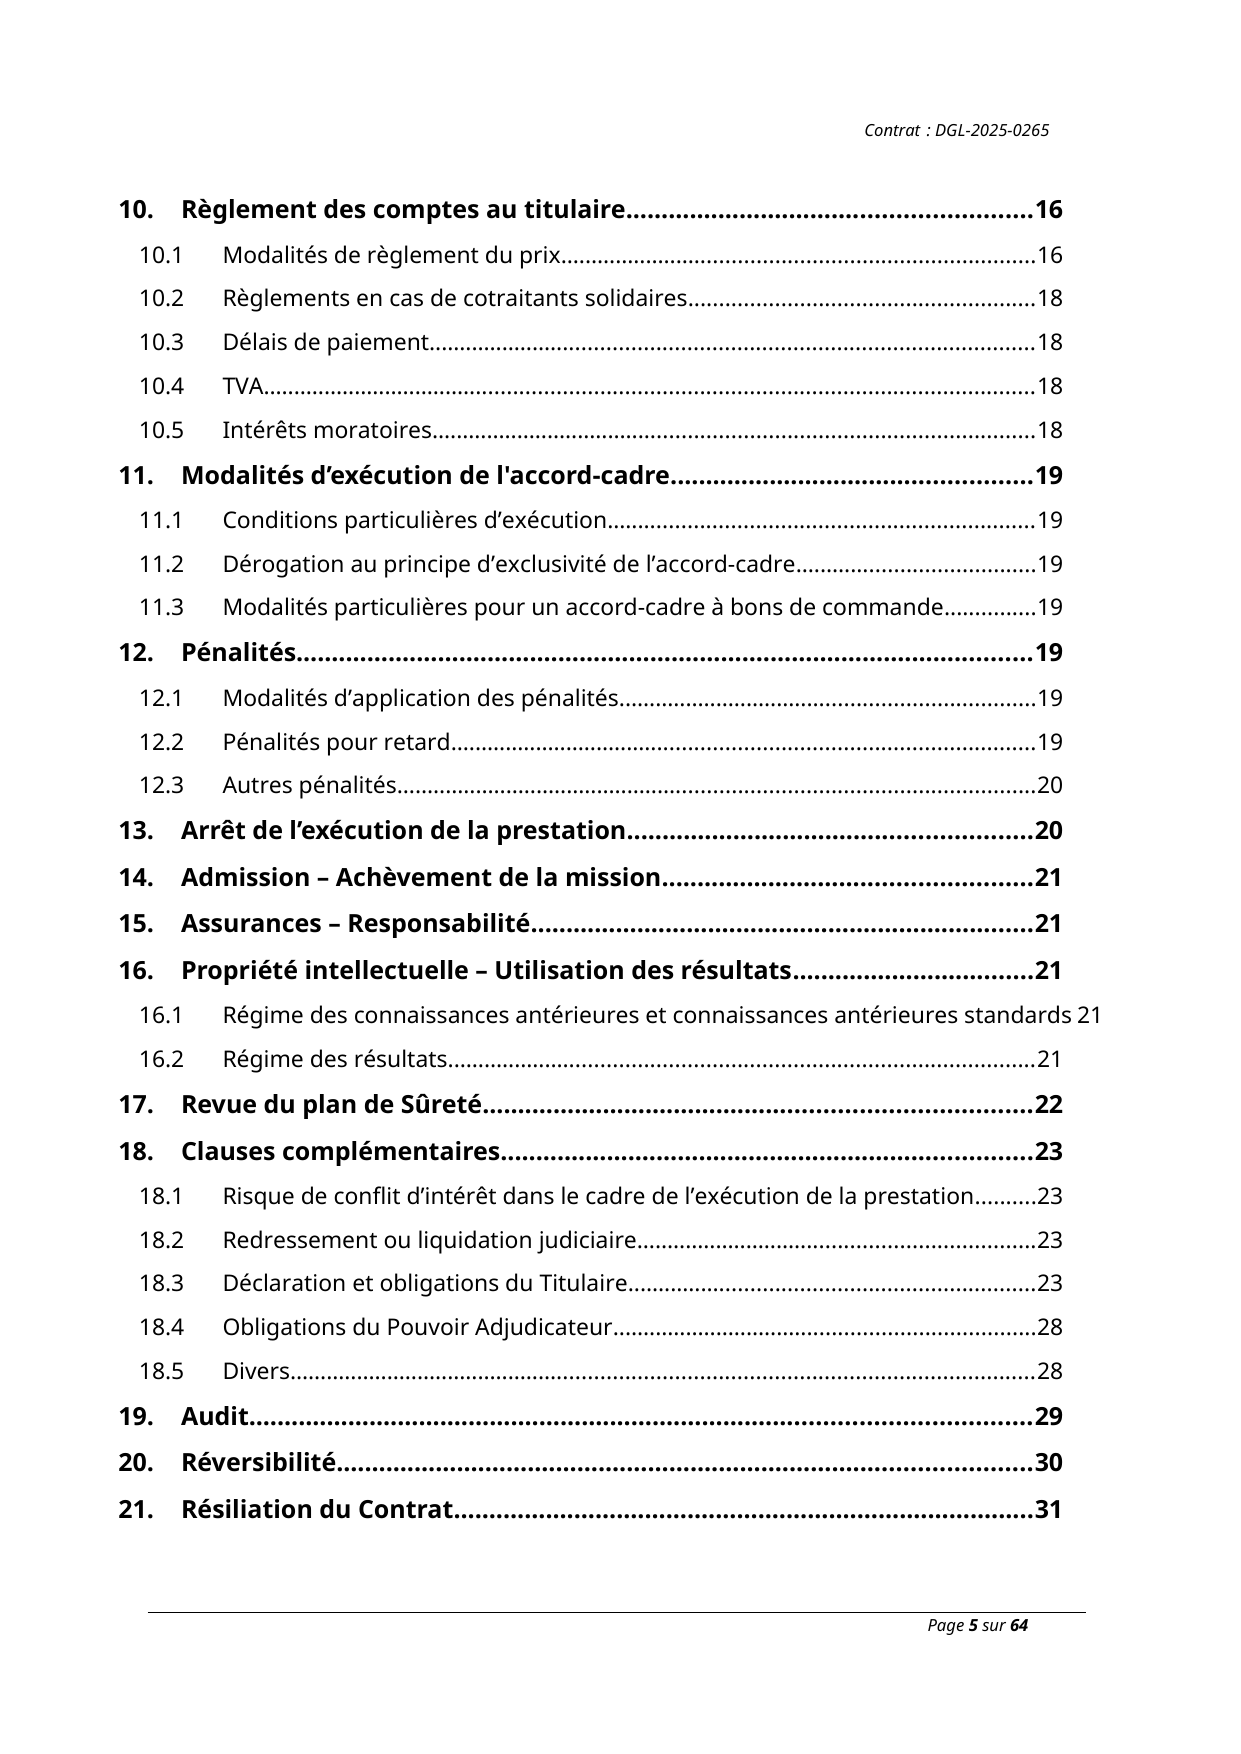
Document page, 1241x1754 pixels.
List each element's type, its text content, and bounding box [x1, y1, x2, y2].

text 11.2 Dérogation au principe d’exclusivité de l’accord-cadre 19 [139, 548, 1122, 579]
text 14. Admission – Achèvement de la mission 21 [118, 859, 1122, 893]
text 16. Propriété intellectuelle – Utilisation des résultats 21 [118, 953, 1122, 987]
text 17. Revue du plan de Sûreté 22 [118, 1087, 1122, 1121]
text 11.1 Conditions particulières d’exécution 19 [139, 504, 1122, 535]
text 12.3 Autres pénalités 20 [139, 769, 1122, 800]
text 10.2 Règlements en cas de cotraitants solidaires 18 [139, 282, 1122, 313]
text 18.1 Risque de conflit d’intérêt dans le cadre de l’exécution de la prestation 23 [139, 1180, 1122, 1211]
text 13. Arrêt de l’exécution de la prestation 20 [118, 813, 1122, 847]
text 18.2 Redressement ou liquidation judiciaire 23 [139, 1223, 1122, 1255]
text 16.1 Régime des connaissances antérieures et connaissances antérieures standards 21 [139, 999, 1122, 1030]
text 12.2 Pénalités pour retard 19 [139, 725, 1122, 757]
text 10. Règlement des comptes au titulaire 16 [118, 192, 1122, 226]
text 18.3 Déclaration et obligations du Titulaire 23 [139, 1267, 1122, 1298]
text 19. Audit 29 [118, 1398, 1122, 1433]
text 20. Réversibilité 30 [118, 1445, 1122, 1479]
text 11. Modalités d’exécution de l'accord-cadre 19 [118, 457, 1122, 491]
text 18. Clauses complémentaires 23 [118, 1133, 1122, 1167]
text 10.3 Délais de paiement 18 [139, 326, 1122, 357]
text 12.1 Modalités d’application des pénalités 19 [139, 682, 1122, 713]
text 18.5 Divers 28 [139, 1355, 1122, 1386]
text 10.5 Intérêts moratoires 18 [139, 413, 1122, 445]
text 10.4 TVA 18 [139, 370, 1122, 401]
text 16.2 Régime des résultats 21 [139, 1043, 1122, 1074]
text 21. Résiliation du Contrat 31 [118, 1492, 1122, 1526]
text 11.3 Modalités particulières pour un accord-cadre à bons de commande 19 [139, 591, 1122, 623]
text 10.1 Modalités de règlement du prix 16 [139, 238, 1122, 270]
text 15. Assurances – Responsabilité 21 [118, 906, 1122, 940]
text 12. Pénalités 19 [118, 635, 1122, 669]
text 18.4 Obligations du Pouvoir Adjudicateur 28 [139, 1311, 1122, 1342]
